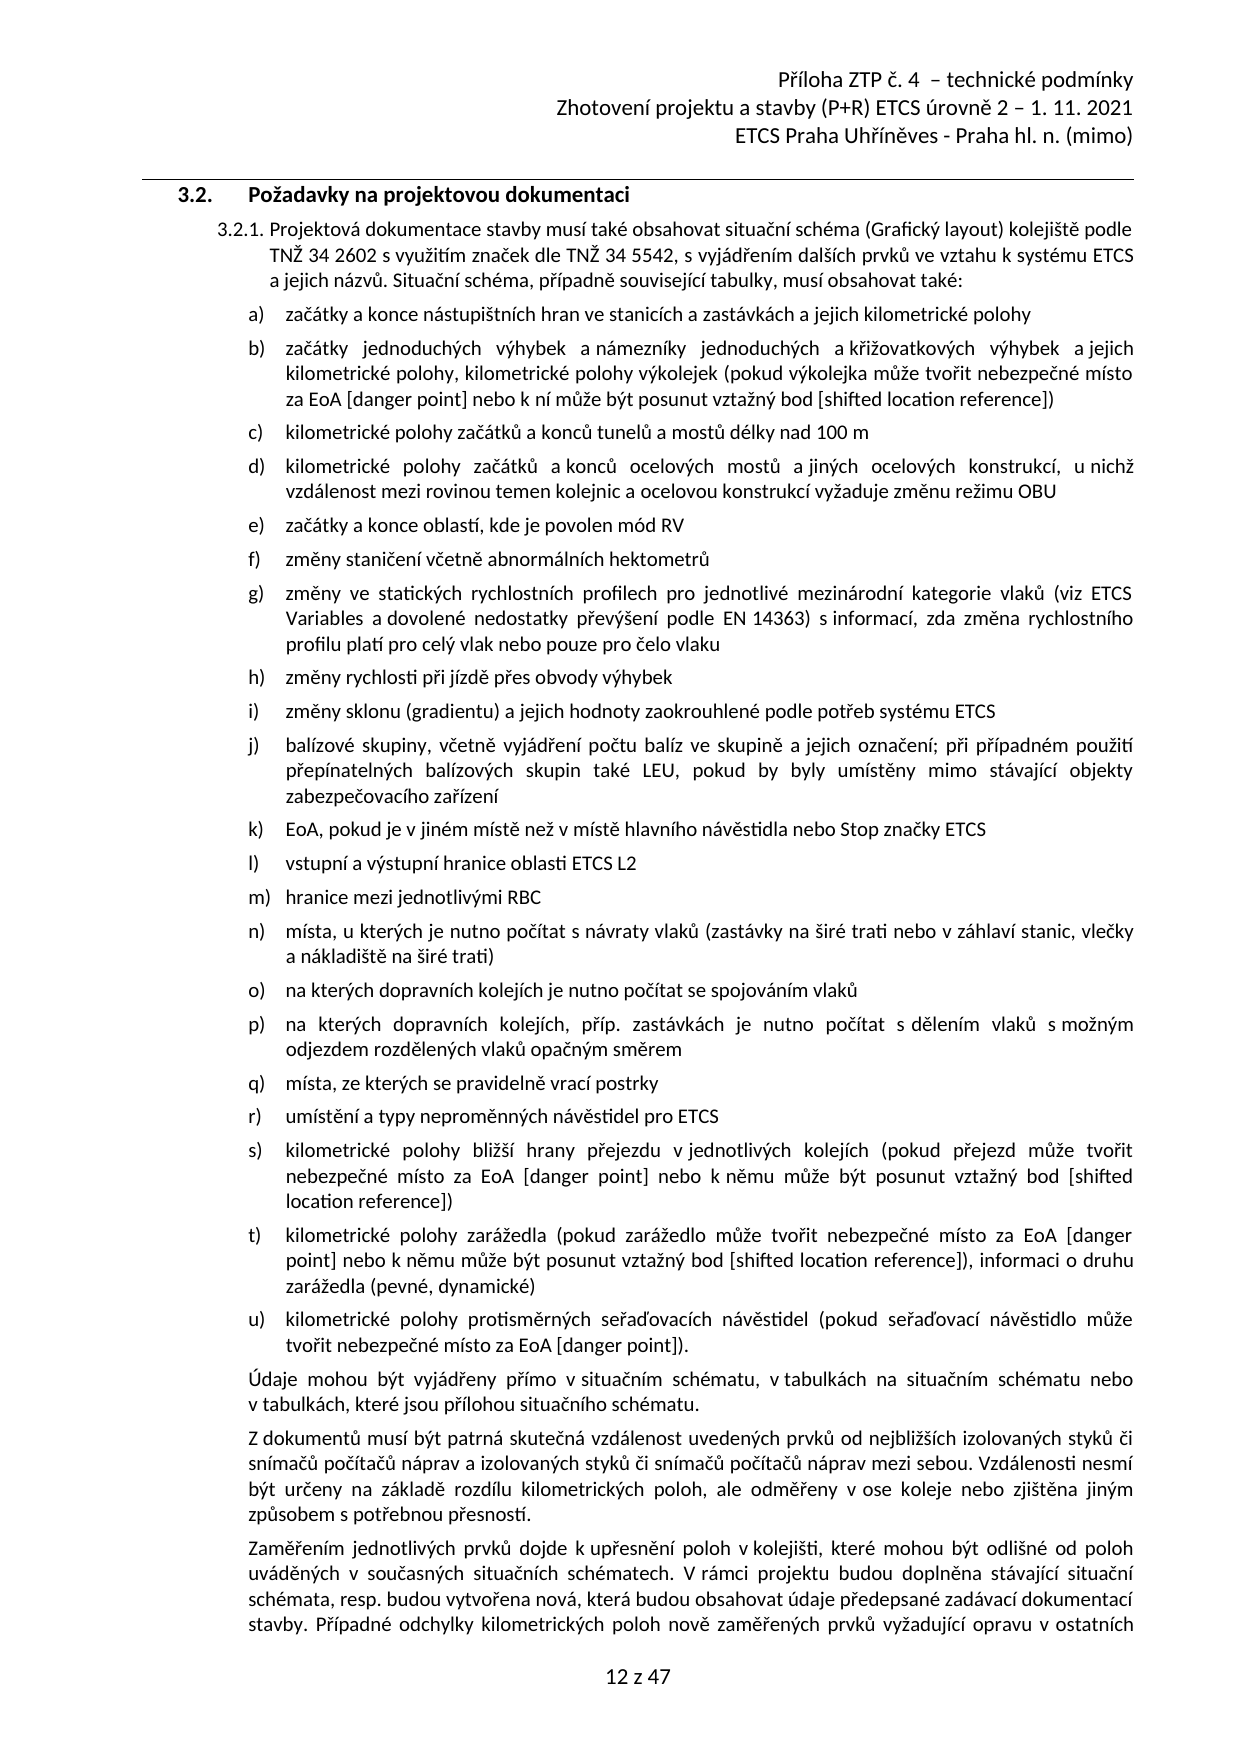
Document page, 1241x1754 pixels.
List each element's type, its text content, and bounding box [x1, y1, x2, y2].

text EoA, pokud je v jiném místě než v místě hlavního návěstidla nebo Stop značky ETCS [248, 817, 1134, 842]
text kilometrické polohy protisměrných seřaďovacích návěstidel (pokud seřaďovací návěstidlo může tvořit nebezpečné místo za EoA [danger point]). [248, 1307, 1134, 1357]
text začátky a konce oblastí, kde je povolen mód RV [248, 512, 1134, 538]
text hranice mezi jednotlivými RBC [248, 884, 1134, 909]
text vstupní a výstupní hranice oblasti ETCS L2 [248, 850, 1134, 876]
text umístění a typy neproměnných návěstidel pro ETCS [248, 1104, 1134, 1129]
text balízové skupiny, včetně vyjádření počtu balíz ve skupině a jejich označení; při případném použití přepínatelných balízových skupin také LEU, pokud by byly umístěny mimo stávající objekty zabezpečovacího zařízení [248, 732, 1134, 808]
text na kterých dopravních kolejích, příp. zastávkách je nutno počítat s dělením vlaků s možným odjezdem rozdělených vlaků opačným směrem [248, 1011, 1134, 1062]
text změny rychlosti při jízdě přes obvody výhybek [248, 664, 1134, 690]
text Požadavky na projektovou dokumentaci [177, 180, 1134, 208]
text začátky jednoduchých výhybek a námezníky jednoduchých a křižovatkových výhybek a jejich kilometrické polohy, kilometrické polohy výkolejek (pokud výkolejka může tvořit nebezpečné místo za EoA [danger point] nebo k ní může být posunut vztažný bod [shifted location reference]) [248, 335, 1134, 411]
text kilometrické polohy zarážedla (pokud zarážedlo může tvořit nebezpečné místo za EoA [danger point] nebo k němu může být posunut vztažný bod [shifted location reference]), informaci o druhu zarážedla (pevné, dynamické) [248, 1222, 1134, 1298]
text místa, u kterých je nutno počítat s návraty vlaků (zastávky na širé trati nebo v záhlaví stanic, vlečky a nákladiště na širé trati) [248, 918, 1134, 969]
text Z dokumentů musí být patrná skutečná vzdálenost uvedených prvků od nejbližších izolovaných styků či snímačů počítačů náprav a izolovaných styků či snímačů počítačů náprav mezi sebou. Vzdálenosti nesmí být určeny na základě rozdílu kilometrických poloh, ale odměřeny v ose koleje nebo zjištěna jiným způsobem s potřebnou přesností. [248, 1425, 1134, 1527]
text změny ve statických rychlostních profilech pro jednotlivé mezinárodní kategorie vlaků (viz ETCS Variables a dovolené nedostatky převýšení podle EN 14363) s informací, zda změna rychlostního profilu platí pro celý vlak nebo pouze pro čelo vlaku [248, 580, 1134, 656]
text Projektová dokumentace stavby musí také obsahovat situační schéma (Grafický layout) kolejiště podle TNŽ 34 2602 s využitím značek dle TNŽ 34 5542, s vyjádřením dalších prvků ve vztahu k systému ETCS a jejich názvů. Situační schéma, případně související tabulky, musí obsahovat také: [217, 217, 1134, 293]
text změny sklonu (gradientu) a jejich hodnoty zaokrouhlené podle potřeb systému ETCS [248, 698, 1134, 724]
text na kterých dopravních kolejích je nutno počítat se spojováním vlaků [248, 977, 1134, 1002]
text Údaje mohou být vyjádřeny přímo v situačním schématu, v tabulkách na situačním schématu nebo v tabulkách, které jsou přílohou situačního schématu. [248, 1366, 1134, 1417]
text místa, ze kterých se pravidelně vrací postrky [248, 1070, 1134, 1095]
list začátky a konce nástupištních hran ve stanicích a zastávkách a jejich kilometrické polohy [248, 301, 1134, 327]
text kilometrické polohy začátků a konců ocelových mostů a jiných ocelových konstrukcí, u nichž vzdálenost mezi rovinou temen kolejnic a ocelovou konstrukcí vyžaduje změnu režimu OBU [248, 453, 1134, 504]
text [248, 1535, 1134, 1637]
text kilometrické polohy začátků a konců tunelů a mostů délky nad 100 m [248, 419, 1134, 445]
text kilometrické polohy bližší hrany přejezdu v jednotlivých kolejích (pokud přejezd může tvořit nebezpečné místo za EoA [danger point] nebo k němu může být posunut vztažný bod [shifted location reference]) [248, 1137, 1134, 1214]
text změny staničení včetně abnormálních hektometrů [248, 546, 1134, 572]
